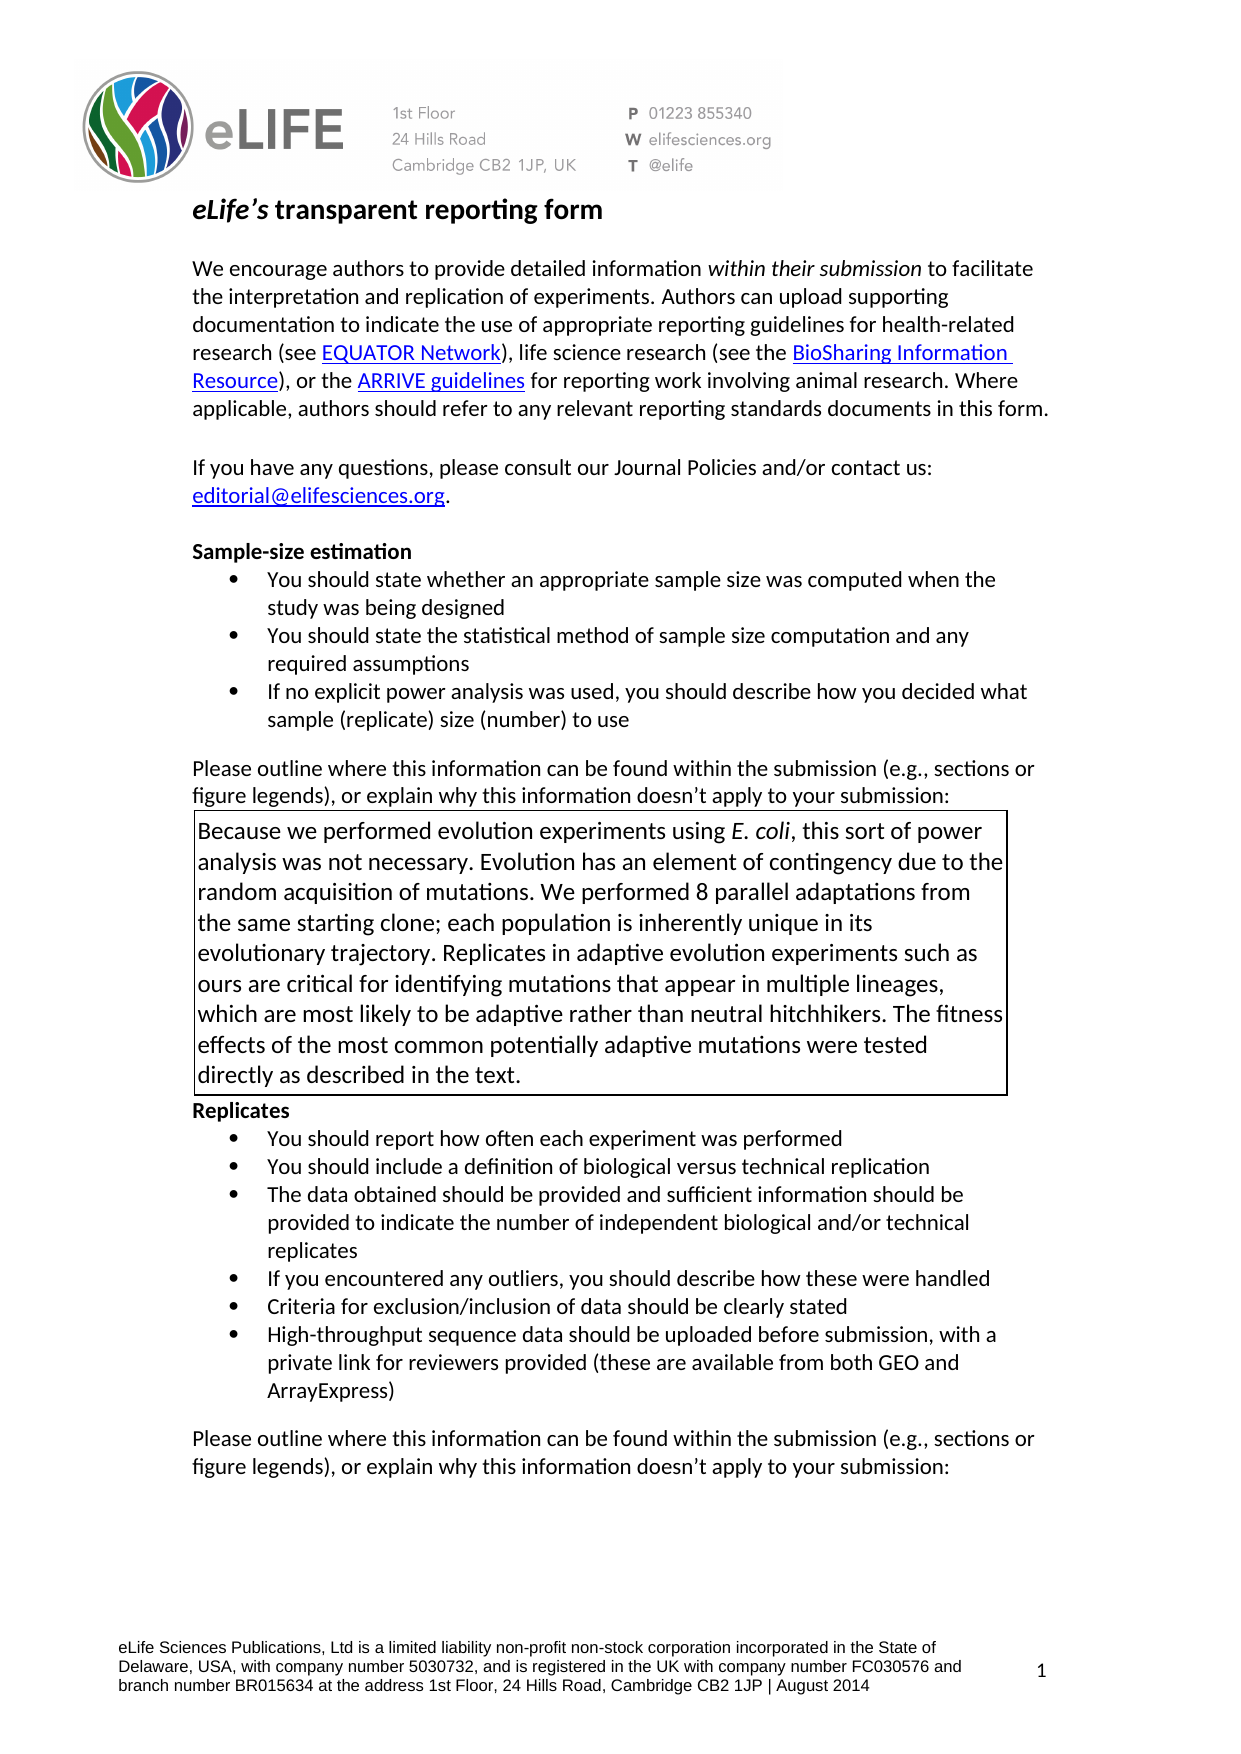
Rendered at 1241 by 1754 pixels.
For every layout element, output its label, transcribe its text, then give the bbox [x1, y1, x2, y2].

list You should include a definition of biological versus technical replication [229, 1152, 1053, 1180]
list The data obtained should be provided and sufficient information should be provided to indicate the number of independent biological and/or technical replicates [229, 1180, 1053, 1264]
list You should report how often each experiment was performed [229, 1124, 1053, 1152]
text Sample-size estimation [192, 537, 1053, 565]
text If you have any questions, please consult our Journal Policies and/or contact us: editorial@elifesciences.org. [192, 453, 1053, 509]
text Please outline where this information can be found within the submission (e.g., sections or figure legends), or explain why this information doesn’t apply to your submission: [192, 754, 1053, 810]
text We encourage authors to provide detailed information within their submission to facilitate the interpretation and replication of experiments. Authors can upload supporting documentation to indicate the use of appropriate reporting guidelines for health-related research (see EQUATOR Network), life science research (see the BioSharing Information Resource), or the ARRIVE guidelines for reporting work involving animal research. Where applicable, authors should refer to any relevant reporting standards documents in this form. [192, 254, 1053, 423]
text Because we performed evolution experiments using E. coli, this sort of power analysis was not necessary. Evolution has an element of contingency due to the random acquisition of mutations. We performed 8 parallel adaptations from the same starting clone; each population is inherently unique in its evolutionary trajectory. Replicates in adaptive evolution experiments such as ours are critical for identifying mutations that appear in multiple lineages, which are most likely to be adaptive rather than neutral hitchhikers. The fitness effects of the most common potentially adaptive mutations were tested directly as described in the text. [195, 813, 1006, 1092]
text Please outline where this information can be found within the submission (e.g., sections or figure legends), or explain why this information doesn’t apply to your submission: [192, 1424, 1053, 1481]
list High-throughput sequence data should be uploaded before submission, with a private link for reviewers provided (these are available from both GEO and ArrayExpress) [229, 1320, 1053, 1404]
list You should state the statistical method of sample size computation and any required assumptions [229, 621, 1053, 677]
list Criteria for exclusion/inclusion of data should be clearly stated [229, 1292, 1053, 1320]
picture [73, 59, 784, 191]
text eLife’s transparent reporting form [192, 191, 1053, 226]
list If no explicit power analysis was used, you should describe how you decided what sample (replicate) size (number) to use [229, 677, 1053, 733]
list You should state whether an appropriate sample size was computed when the study was being designed [229, 565, 1053, 621]
list If you encountered any outliers, you should describe how these were handled [229, 1264, 1053, 1292]
text Replicates [192, 838, 1053, 1124]
